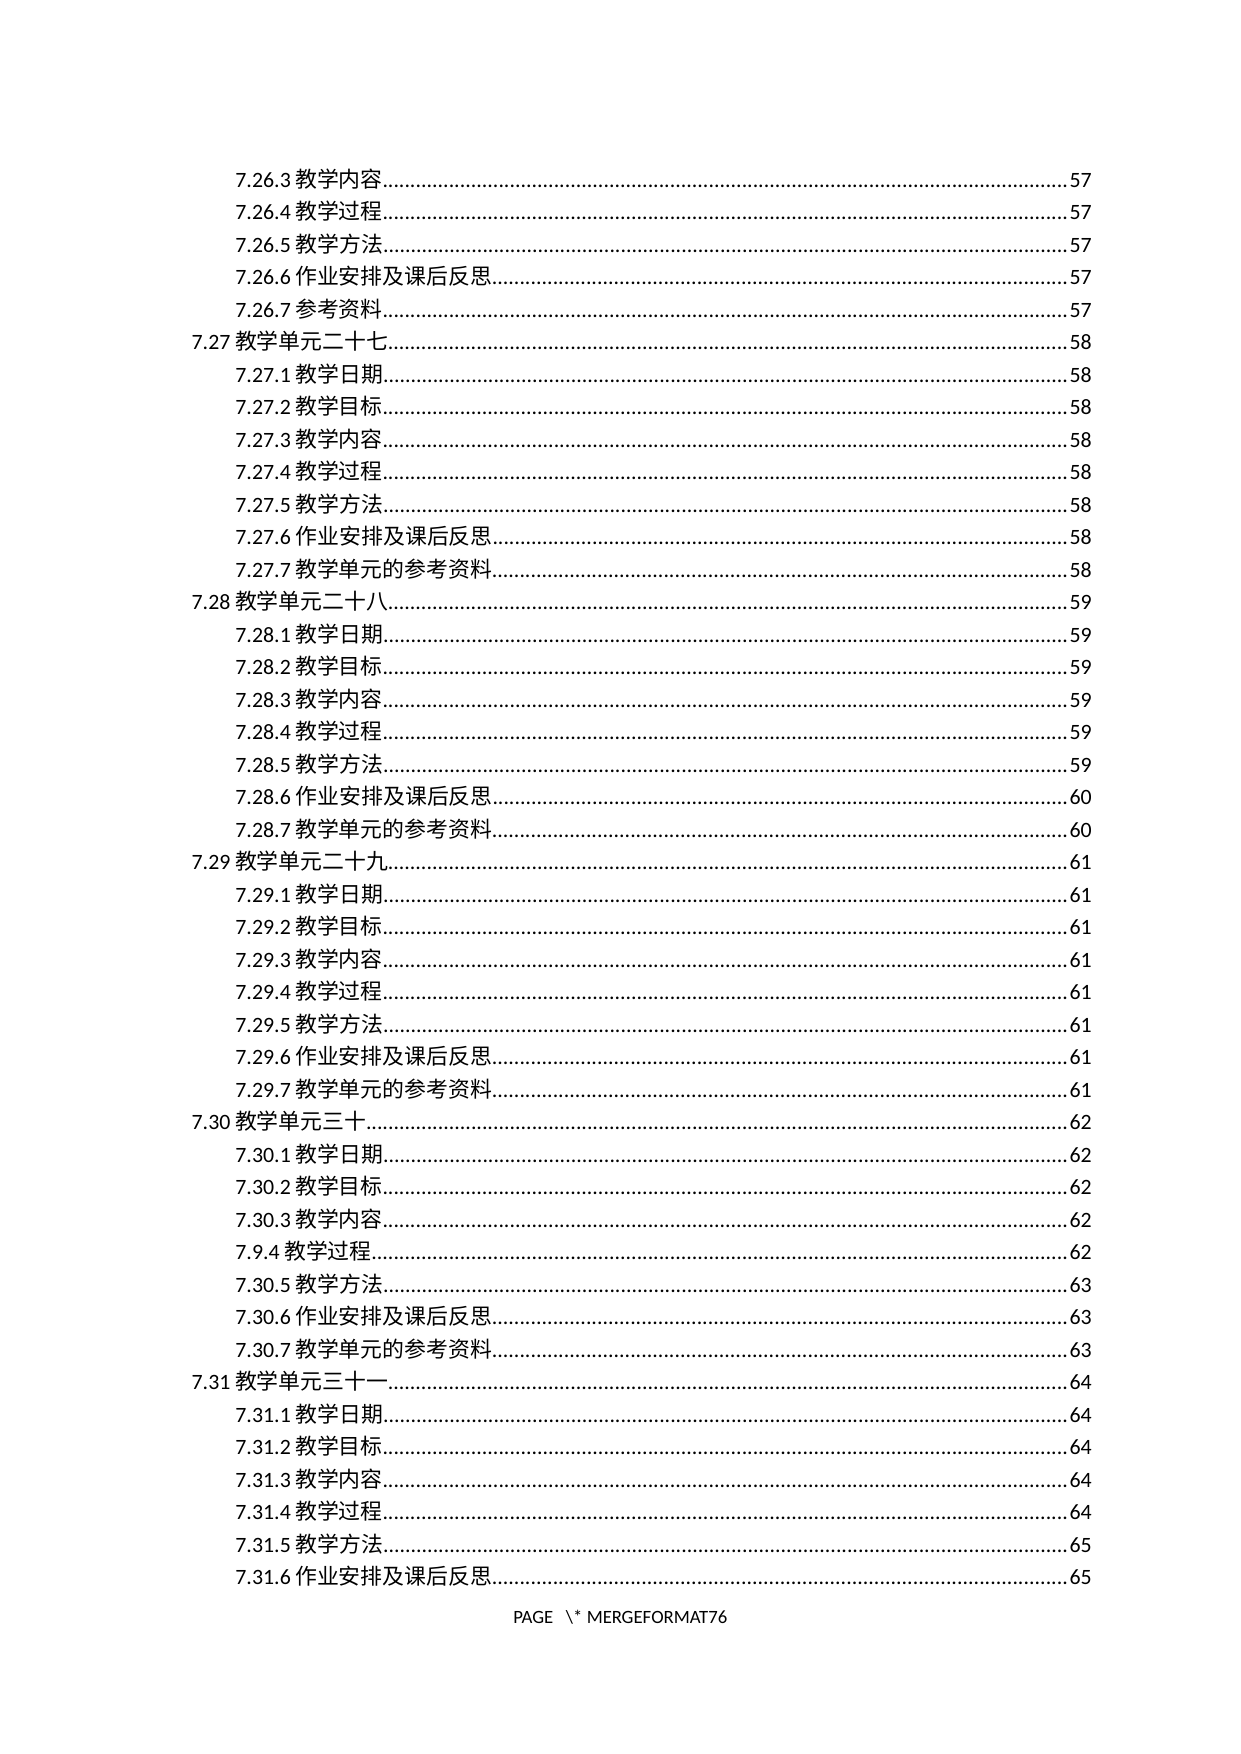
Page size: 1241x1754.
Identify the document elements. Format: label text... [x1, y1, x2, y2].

text 7.26.5 教学方法 57 [235, 226, 1092, 259]
text 7.27.4教学过程 58 [235, 454, 1092, 486]
text 7.9.4教学过程 62 [235, 1234, 1092, 1266]
text 7.28.1 教学日期 59 [235, 616, 1092, 649]
text 7.28.5 教学方法 59 [235, 746, 1092, 779]
text 7.27.6 作业安排及课后反思 58 [235, 519, 1092, 551]
text 7.29.7教学单元的参考资料 61 [235, 1071, 1092, 1104]
text 7.31.4教学过程 64 [235, 1494, 1092, 1526]
text 7.29.2教学目标 61 [235, 909, 1092, 941]
text 7.28.2教学目标 59 [235, 649, 1092, 681]
text 7.29.3教学内容 61 [235, 941, 1092, 974]
text 7.31教学单元三十一 64 [191, 1364, 1092, 1396]
text 7.26.7参考资料 57 [235, 291, 1092, 324]
text 7.28教学单元二十八 59 [191, 584, 1092, 616]
text 7.31.1 教学日期 64 [235, 1396, 1092, 1429]
text 7.27.7教学单元的参考资料 58 [235, 551, 1092, 584]
text 7.31.6作业安排及课后反思 65 [235, 1559, 1092, 1591]
text 7.29.1 教学日期 61 [235, 876, 1092, 909]
text 7.26.6作业安排及课后反思 57 [235, 259, 1092, 291]
text 7.27.1 教学日期 58 [235, 356, 1092, 389]
text 7.30.6作业安排及课后反思 63 [235, 1299, 1092, 1331]
text 7.27.5 教学方法 58 [235, 486, 1092, 519]
text 7.30.1 教学日期 62 [235, 1136, 1092, 1169]
text 7.31.5 教学方法 65 [235, 1526, 1092, 1559]
text 7.31.2教学目标 64 [235, 1429, 1092, 1461]
text 7.28.3教学内容 59 [235, 681, 1092, 714]
text 7.29.4教学过程 61 [235, 974, 1092, 1006]
text 7.27教学单元二十七 58 [191, 324, 1092, 356]
text 7.30.3教学内容 62 [235, 1201, 1092, 1234]
text 7.27.2教学目标 58 [235, 389, 1092, 421]
text 7.26.3教学内容 57 [235, 161, 1092, 194]
text 7.28.7教学单元的参考资料 60 [235, 811, 1092, 844]
text 7.28.6 作业安排及课后反思 60 [235, 779, 1092, 811]
text 7.29.5 教学方法 61 [235, 1006, 1092, 1039]
text 7.30.2教学目标 62 [235, 1169, 1092, 1201]
text 7.31.3教学内容 64 [235, 1461, 1092, 1494]
text 7.30.7教学单元的参考资料 63 [235, 1331, 1092, 1364]
text 7.29教学单元二十九 61 [191, 844, 1092, 876]
text 7.27.3教学内容 58 [235, 421, 1092, 454]
text 7.29.6作业安排及课后反思 61 [235, 1039, 1092, 1071]
text 7.30.5 教学方法 63 [235, 1266, 1092, 1299]
text 7.28.4教学过程 59 [235, 714, 1092, 746]
text 7.26.4教学过程 57 [235, 194, 1092, 226]
text 7.30教学单元三十 62 [191, 1104, 1092, 1136]
